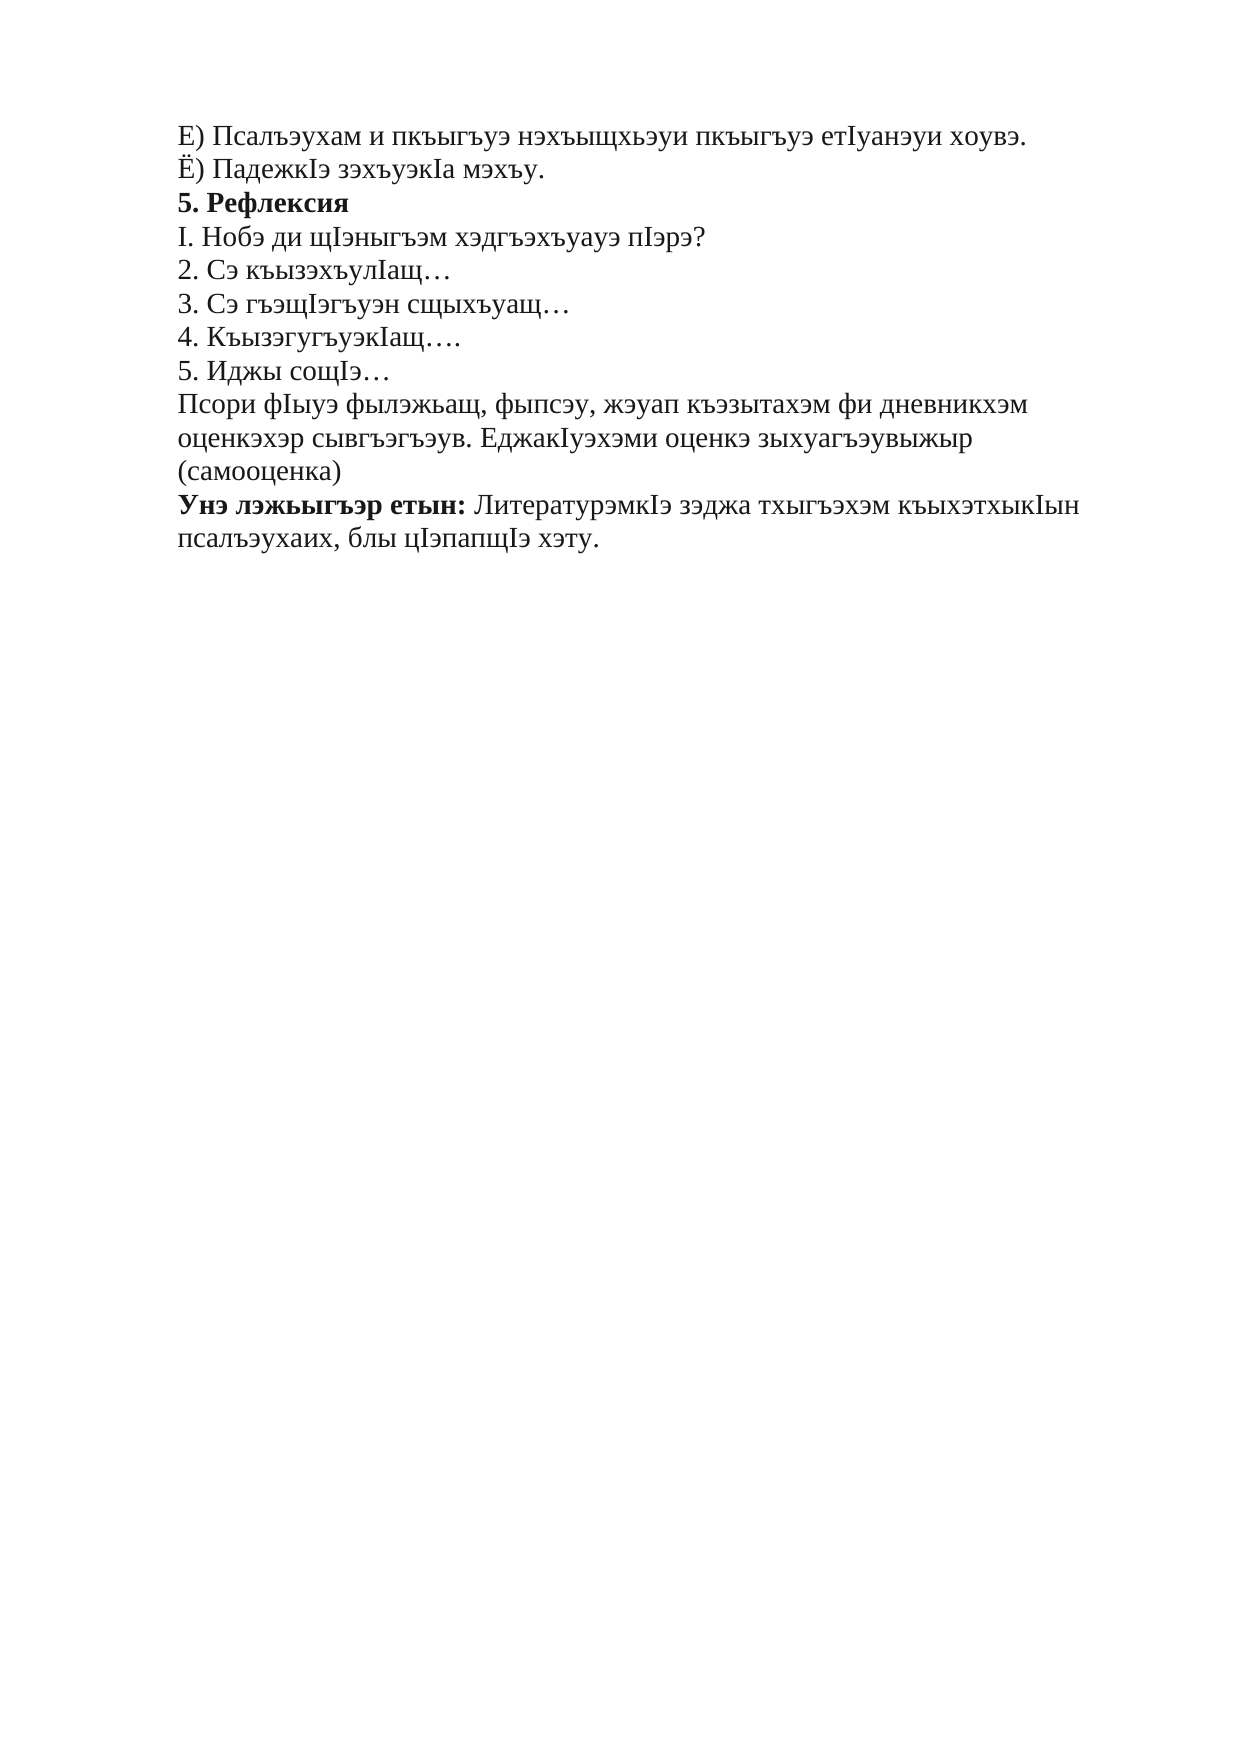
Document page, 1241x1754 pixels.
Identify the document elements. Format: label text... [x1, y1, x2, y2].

text (самооценка) [177, 453, 1152, 487]
text Псори фIыуэ фылэжьащ, фыпсэу, жэуап къэзытахэм фи дневникхэм [177, 386, 1152, 420]
text 3. Сэ гъэщIэгъуэн сщыхъуащ… [177, 286, 1152, 319]
text Ё) ПадежкIэ зэхъуэкIа мэхъу. [177, 152, 1152, 185]
text 5. Рефлексия [177, 185, 1152, 219]
text Унэ лэжьыгъэр етын: ЛитературэмкIэ зэджа тхыгъэхэм къыхэтхыкIын псалъэухаих, блы цIэпапщIэ хэту. [177, 487, 1152, 554]
text Е) Псалъэухам и пкъыгъуэ нэхъыщхьэуи пкъыгъуэ етIуанэуи хоувэ. [177, 118, 1152, 152]
text 4. КъызэгугъуэкIащ…. [177, 319, 1152, 353]
text 2. Сэ къызэхъулIащ… [177, 252, 1152, 286]
text 5. Иджы сощIэ… [177, 353, 1152, 386]
text оценкэхэр сывгъэгъэув. ЕджакIуэхэми оценкэ зыхуагъэувыжыр [177, 420, 1152, 453]
text I. Нобэ ди щIэныгъэм хэдгъэхъуауэ пIэрэ? [177, 219, 1152, 252]
